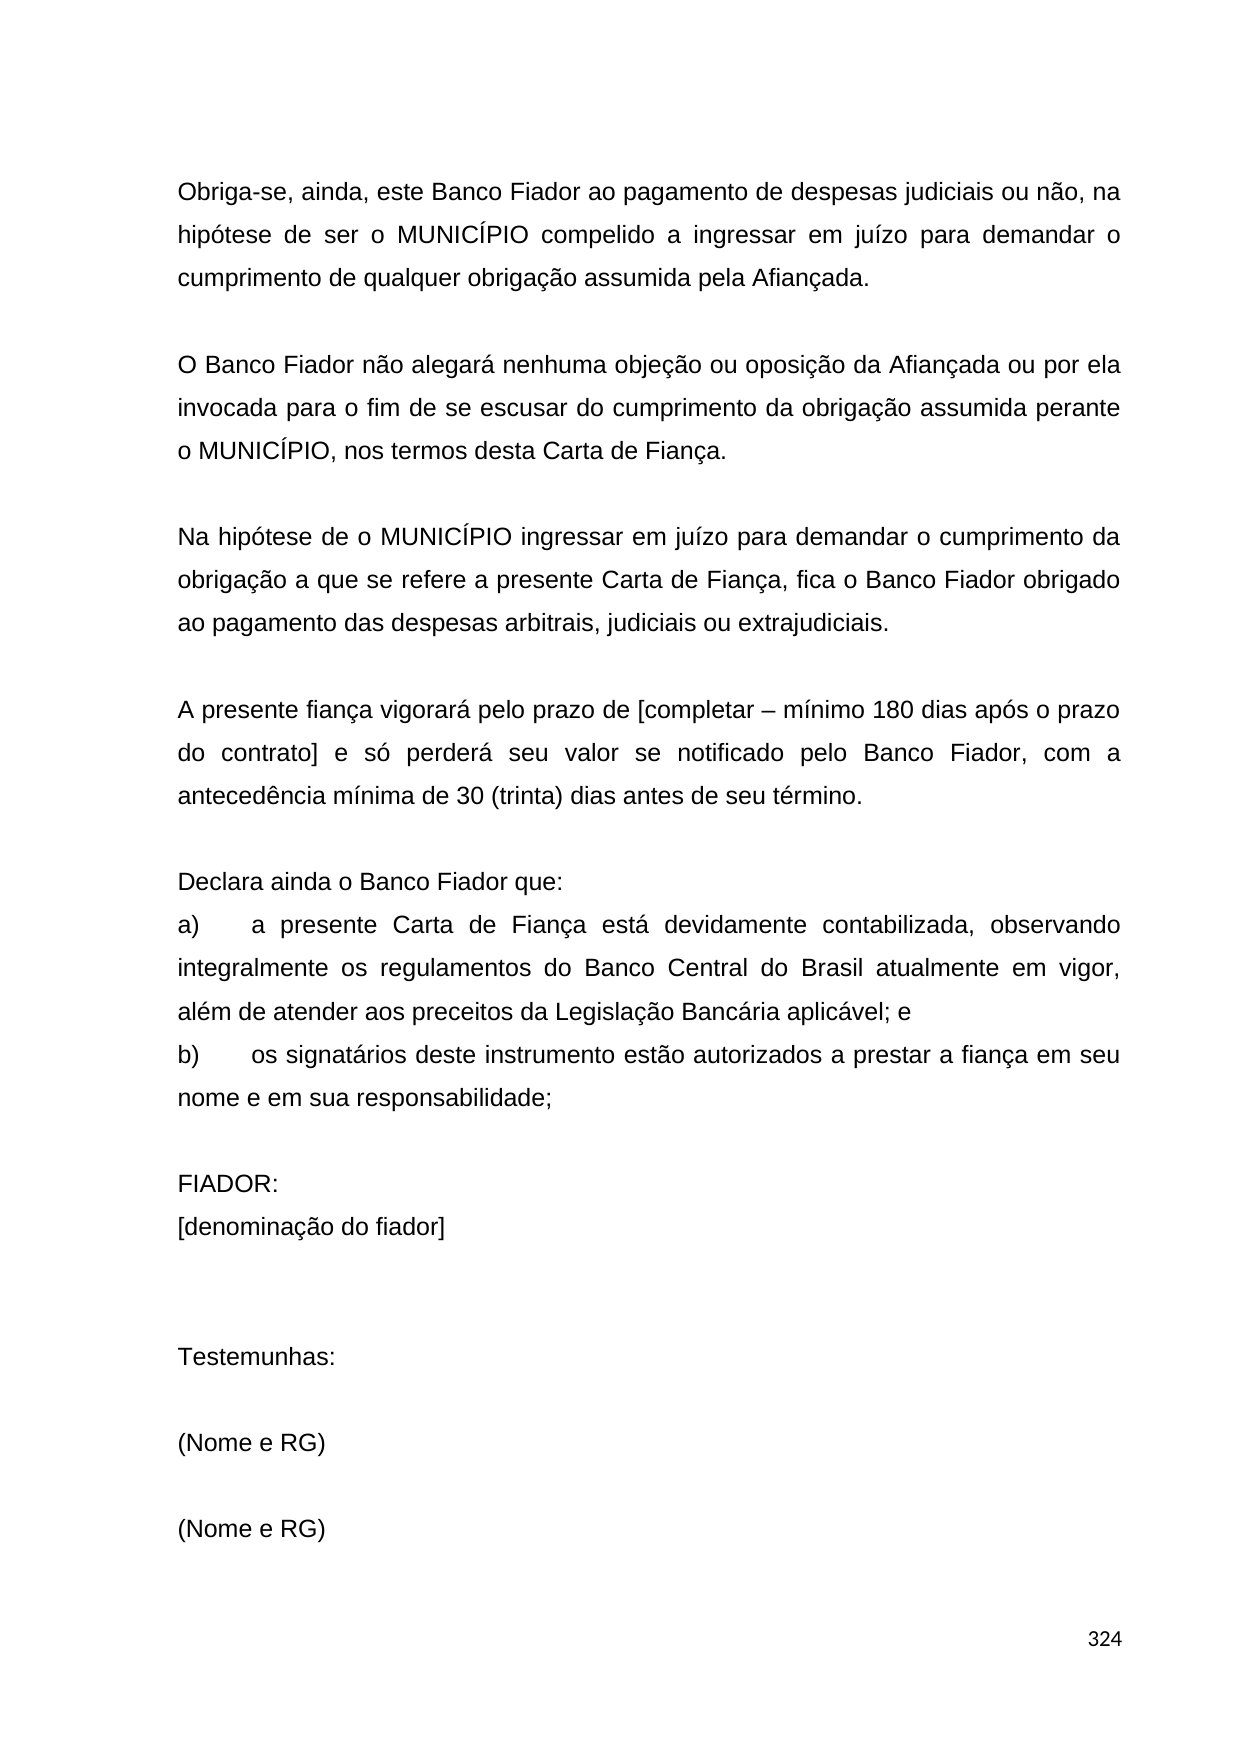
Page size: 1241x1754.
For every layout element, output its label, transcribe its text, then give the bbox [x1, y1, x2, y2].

list O Banco Fiador não alegará nenhuma objeção ou oposição da Afiançada ou por ela invocada para o fim de se escusar do cumprimento da obrigação assumida perante o MUNICÍPIO, nos termos desta Carta de Fiança. [177, 350, 1122, 465]
list a) a presente Carta de Fiança está devidamente contabilizada, observando integralmente os regulamentos do Banco Central do Brasil atualmente em vigor, além de atender aos preceitos da Legislação Bancária aplicável; e [177, 910, 1122, 1025]
list (Nome e RG) [177, 1514, 1122, 1543]
list A presente fiança vigorará pelo prazo de [completar – mínimo 180 dias após o prazo do contrato] e só perderá seu valor se notificado pelo Banco Fiador, com a antecedência mínima de 30 (trinta) dias antes de seu término. [177, 695, 1122, 810]
list Declara ainda o Banco Fiador que: [177, 867, 1122, 896]
list b) os signatários deste instrumento estão autorizados a prestar a fiança em seu nome e em sua responsabilidade; [177, 1040, 1122, 1112]
list FIADOR: [177, 1169, 1122, 1198]
list Obriga-se, ainda, este Banco Fiador ao pagamento de despesas judiciais ou não, na hipótese de ser o MUNICÍPIO compelido a ingressar em juízo para demandar o cumprimento de qualquer obrigação assumida pela Afiançada. [177, 177, 1122, 292]
list (Nome e RG) [177, 1428, 1122, 1457]
list Na hipótese de o MUNICÍPIO ingressar em juízo para demandar o cumprimento da obrigação a que se refere a presente Carta de Fiança, fica o Banco Fiador obrigado ao pagamento das despesas arbitrais, judiciais ou extrajudiciais. [177, 522, 1122, 637]
list [denominação do fiador] [177, 1212, 1122, 1241]
list Testemunhas: [177, 1342, 1122, 1370]
